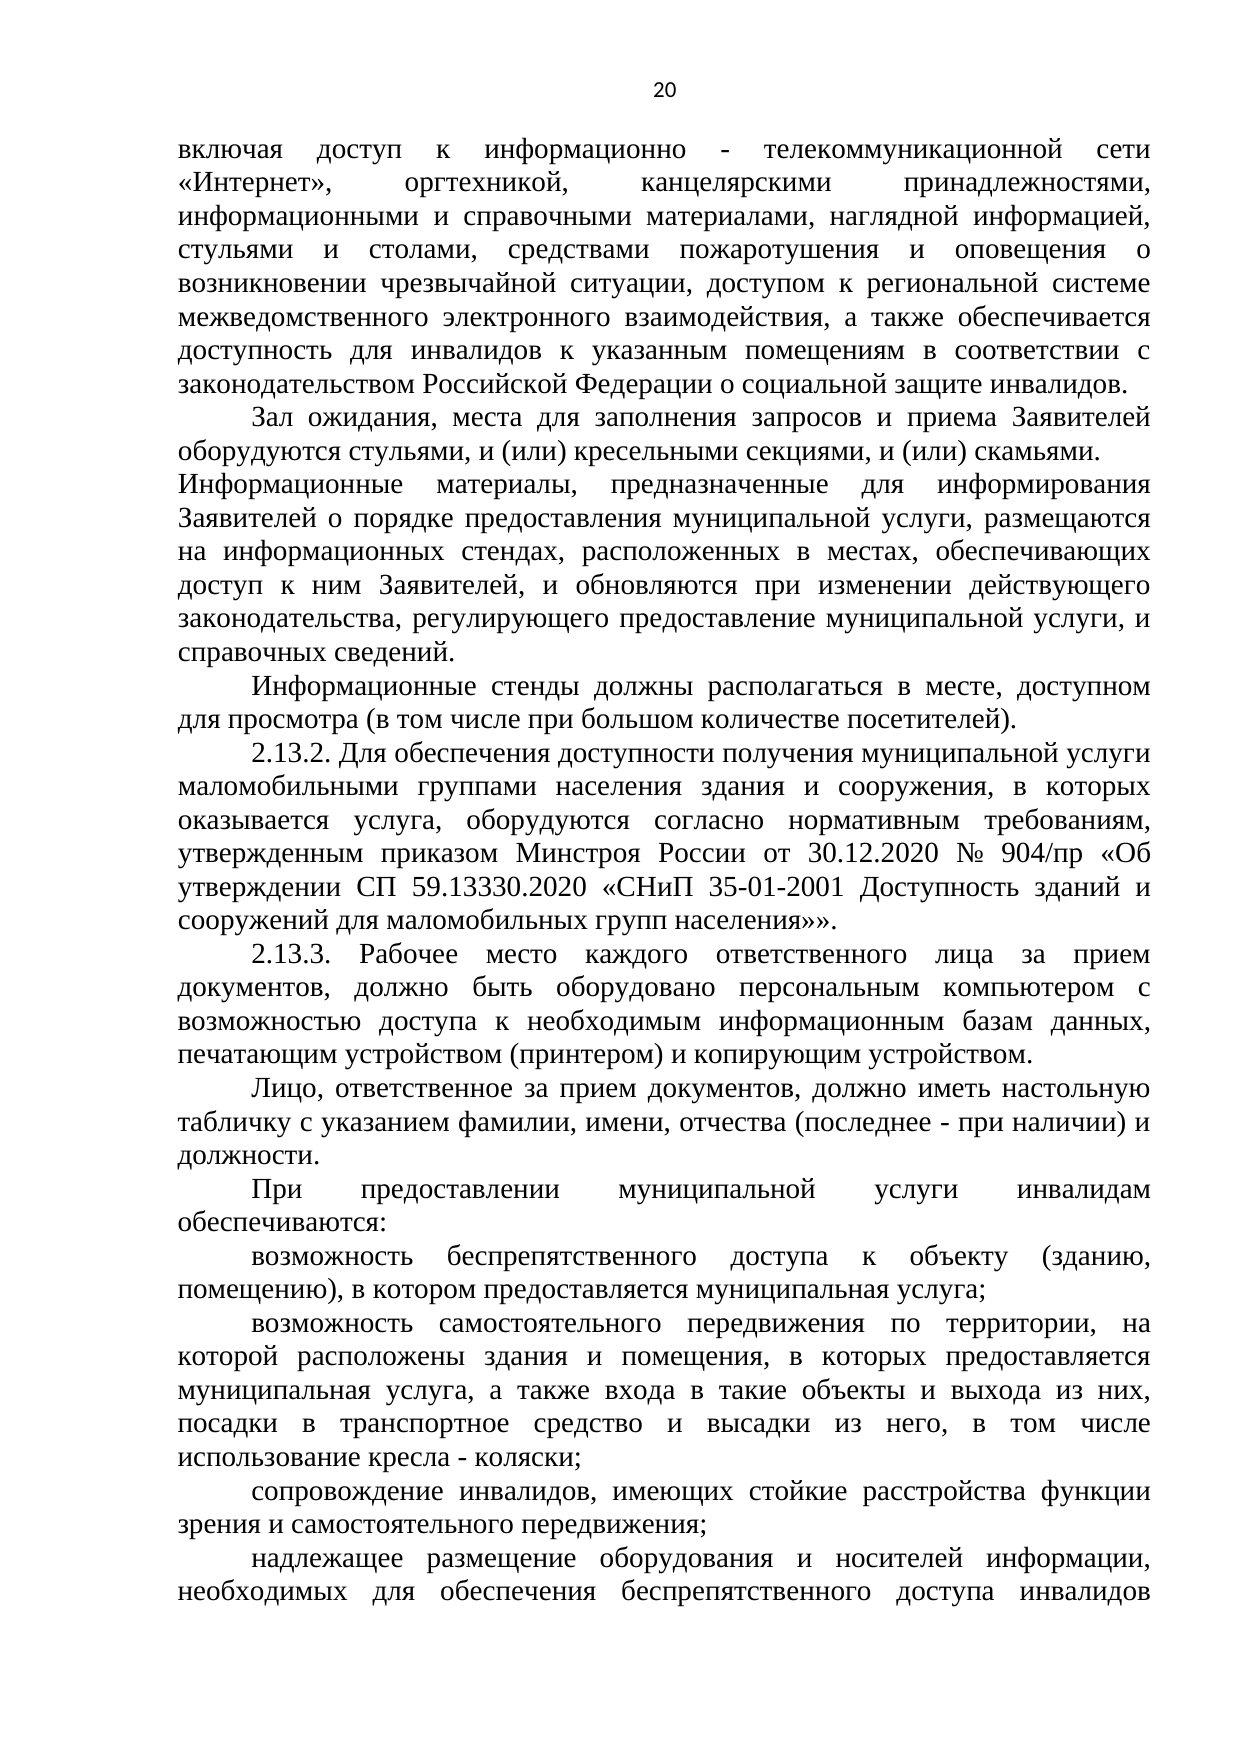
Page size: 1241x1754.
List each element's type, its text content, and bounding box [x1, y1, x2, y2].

text сопровождение инвалидов, имеющих стойкие расстройства функции зрения и самостоятельного передвижения; [177, 1473, 1152, 1540]
text 2.13.3. Рабочее место каждого ответственного лица за прием документов, должно быть оборудовано персональным компьютером с возможностью доступа к необходимым информационным базам данных, печатающим устройством (принтером) и копирующим устройством. [177, 936, 1152, 1070]
text 2.13.2. Для обеспечения доступности получения муниципальной услуги маломобильными группами населения здания и сооружения, в которых оказывается услуга, оборудуются согласно нормативным требованиям, утвержденным приказом Минстроя России от 30.12.2020 № 904/пр «Об утверждении СП 59.13330.2020 «СНиП 35-01-2001 Доступность зданий и сооружений для маломобильных групп населения»». [178, 735, 1152, 936]
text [177, 1540, 1152, 1607]
text Зал ожидания, места для заполнения запросов и приема Заявителей оборудуются стульями, и (или) кресельными секциями, и (или) скамьями. [178, 399, 1152, 466]
text Лицо, ответственное за прием документов, должно иметь настольную табличку с указанием фамилии, имени, отчества (последнее - при наличии) и должности. [177, 1070, 1152, 1171]
text При предоставлении муниципальной услуги инвалидам обеспечиваются: [177, 1171, 1152, 1238]
text возможность самостоятельного передвижения по территории, на которой расположены здания и помещения, в которых предоставляется муниципальная услуга, а также входа в такие объекты и выхода из них, посадки в транспортное средство и высадки из него, в том числе использование кресла - коляски; [177, 1305, 1152, 1473]
text возможность беспрепятственного доступа к объекту (зданию, помещению), в котором предоставляется муниципальная услуга; [177, 1238, 1152, 1305]
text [178, 131, 1152, 399]
text Информационные стенды должны располагаться в месте, доступном для просмотра (в том числе при большом количестве посетителей). [178, 668, 1152, 735]
text Информационные материалы, предназначенные для информирования Заявителей о порядке предоставления муниципальной услуги, размещаются на информационных стендах, расположенных в местах, обеспечивающих доступ к ним Заявителей, и обновляются при изменении действующего законодательства, регулирующего предоставление муниципальной услуги, и справочных сведений. [178, 466, 1152, 668]
